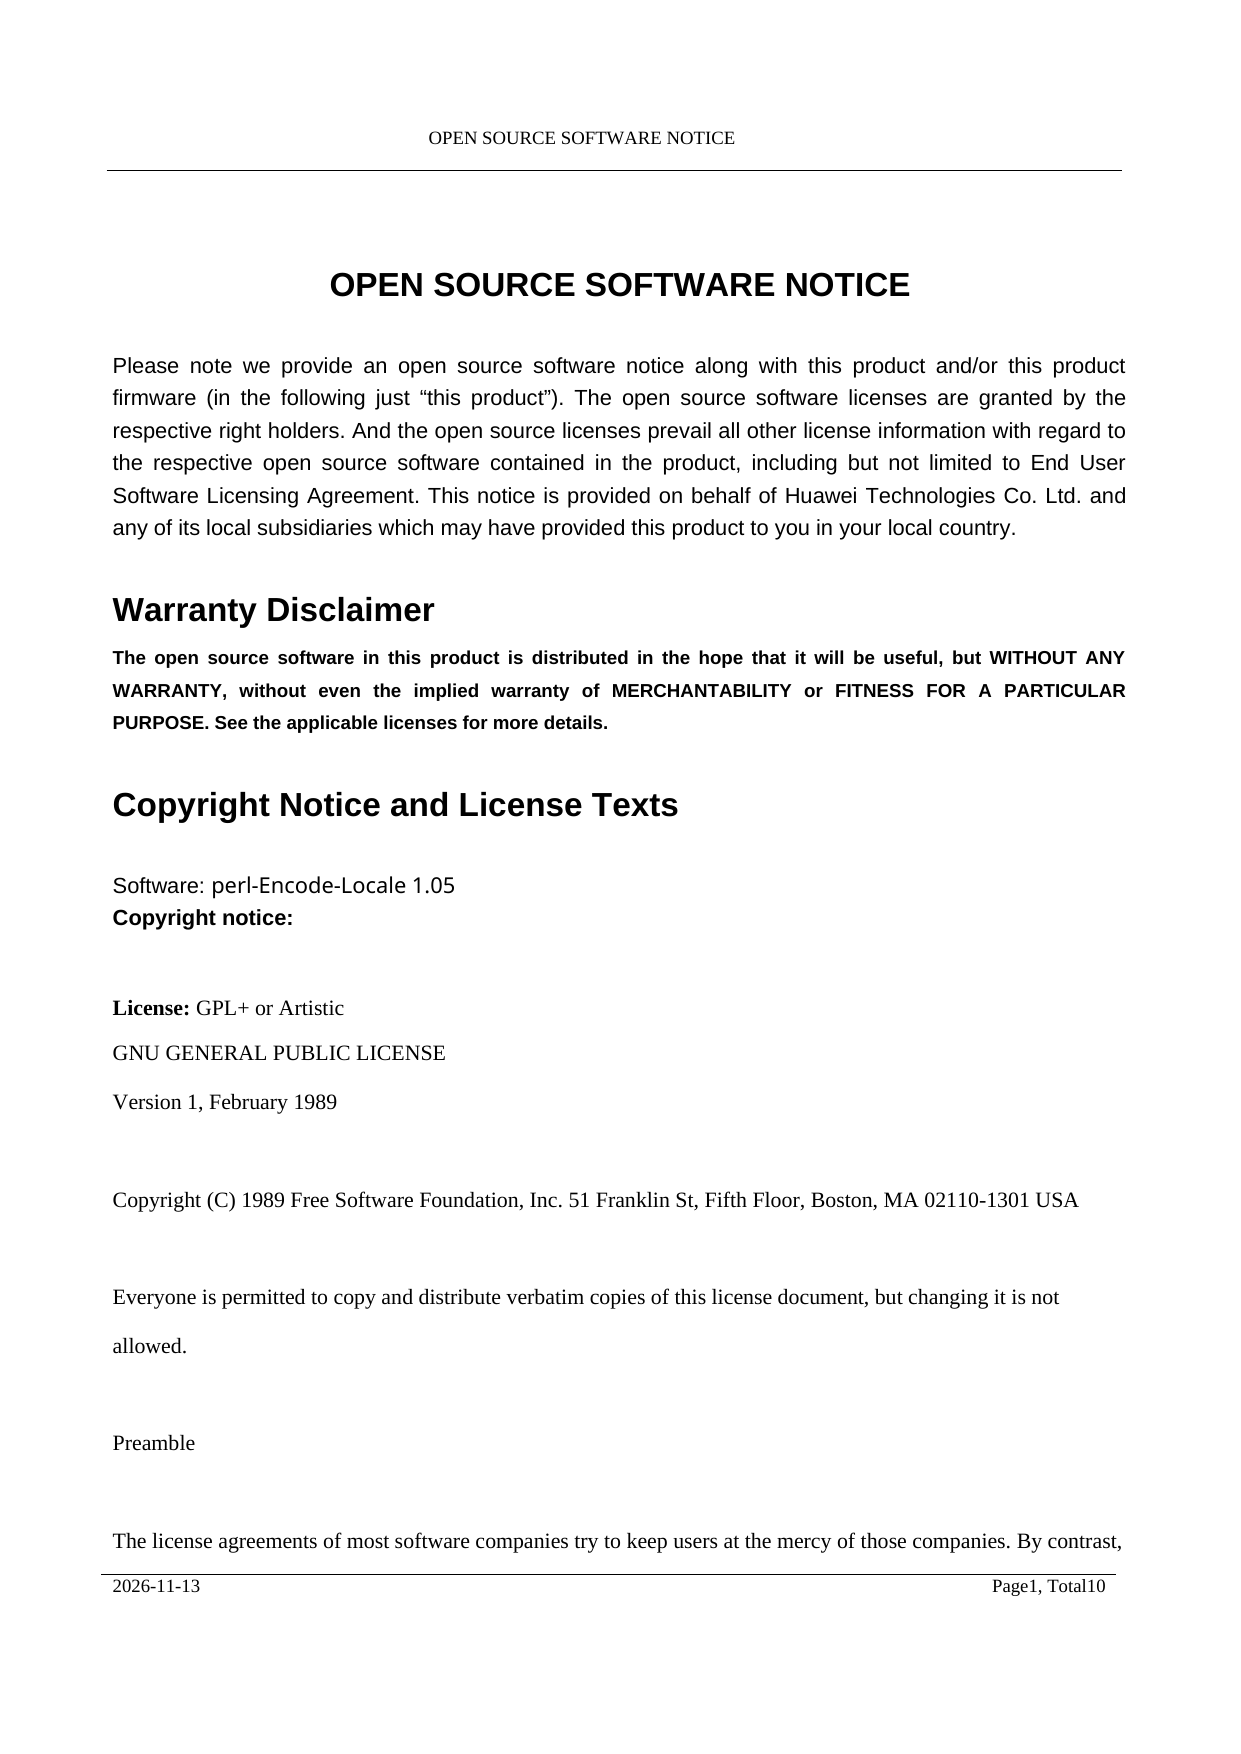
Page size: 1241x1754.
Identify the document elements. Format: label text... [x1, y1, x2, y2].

text The open source software in this product is distributed in the hope that it will be useful, but WITHOUT ANY WARRANTY, without even the implied warranty of MERCHANTABILITY or FITNESS FOR A PARTICULAR PURPOSE. See the applicable licenses for more details. [112, 641, 1128, 739]
text Software: perl-Encode-Locale 1.05 [112, 869, 1128, 901]
text OPEN SOURCE SOFTWARE NOTICE [112, 251, 1128, 316]
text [112, 1037, 1128, 1557]
text Warranty Disclaimer [112, 576, 1128, 641]
text License: GPL+ or Artistic [112, 992, 1128, 1024]
text Please note we provide an open source software notice along with this product and/or this product firmware (in the following just “this product”). The open source software licenses are granted by the respective right holders. And the open source licenses prevail all other license information with regard to the respective open source software contained in the product, including but not limited to End User Software Licensing Agreement. This notice is provided on behalf of Huawei Technologies Co. Ltd. and any of its local subsidiaries which may have provided this product to you in your local country. [112, 349, 1128, 544]
text Copyright Notice and License Texts [112, 771, 1128, 836]
text Copyright notice: [112, 901, 1128, 934]
